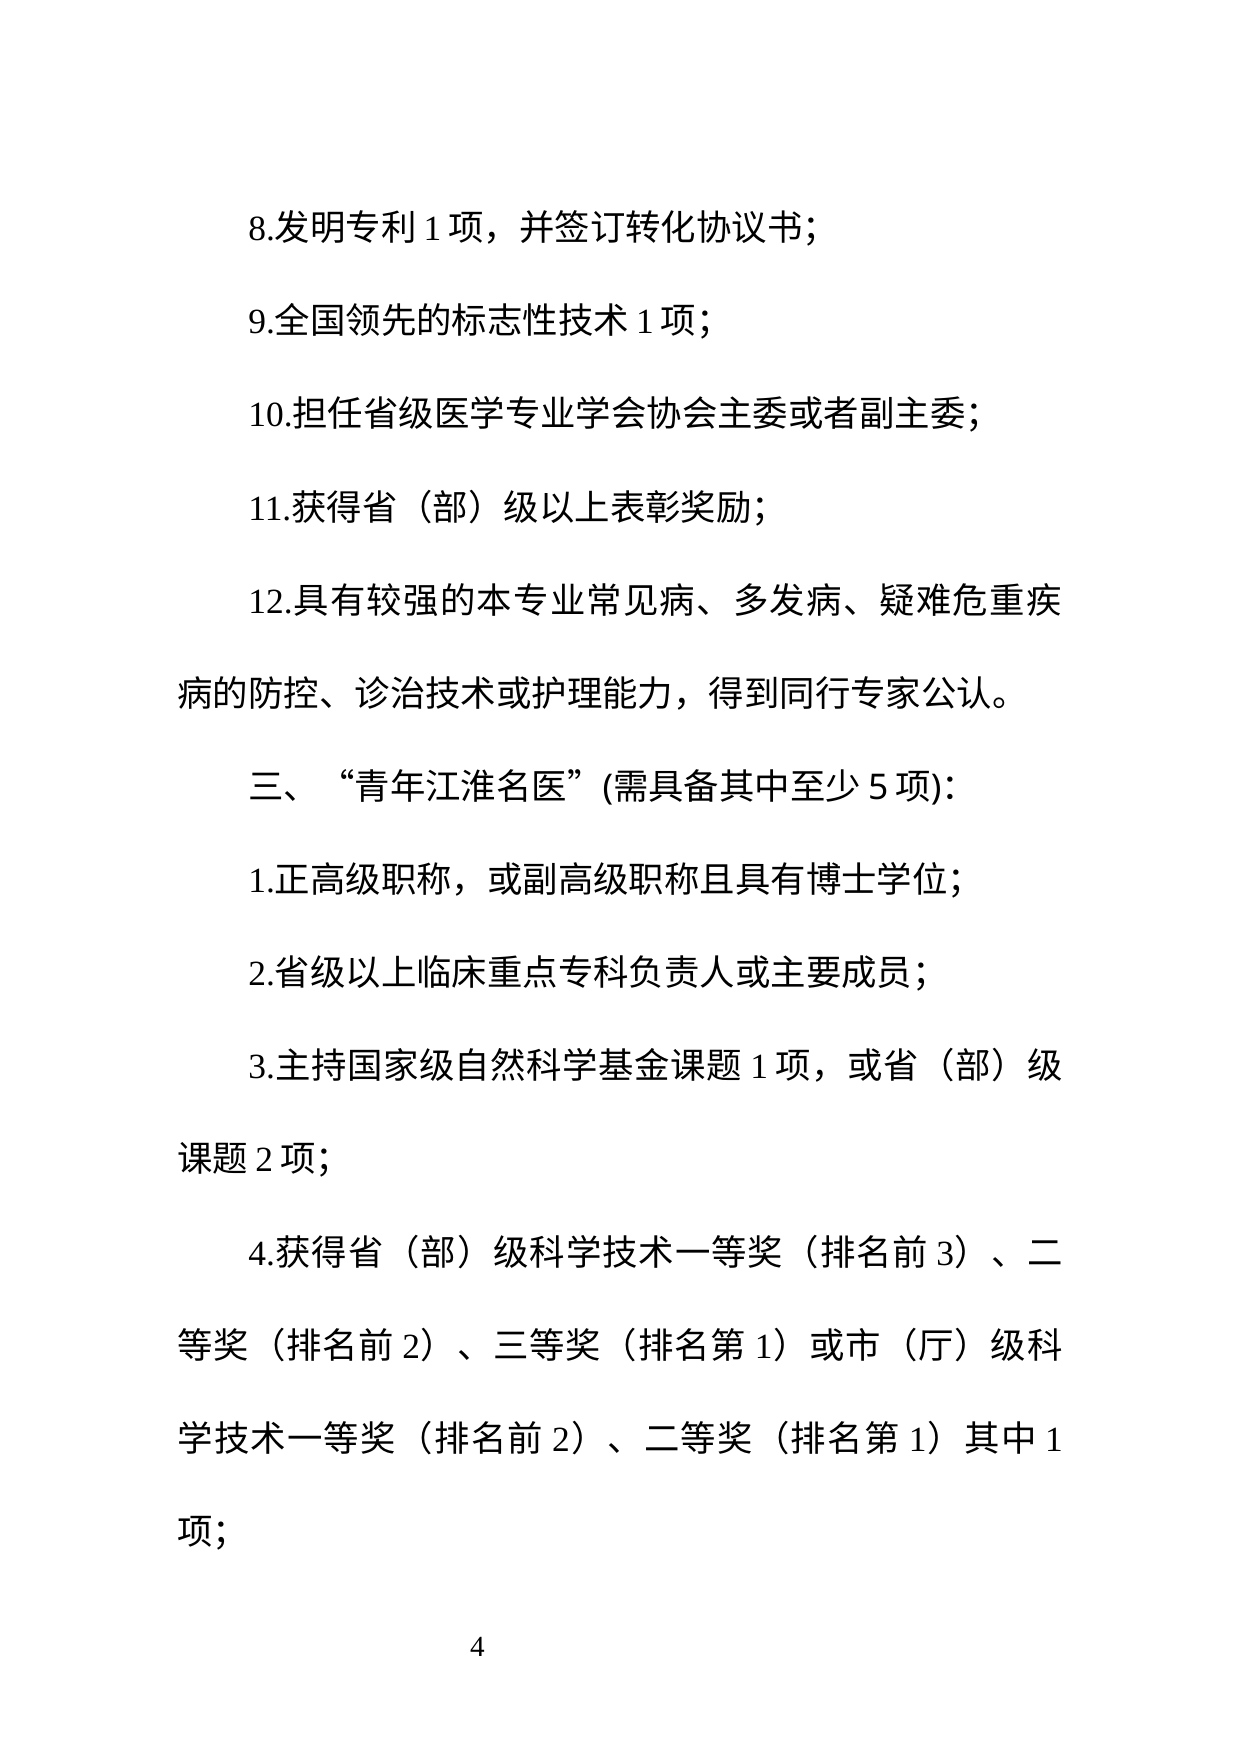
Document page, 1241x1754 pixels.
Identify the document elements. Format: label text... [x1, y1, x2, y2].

text 12.具有较强的本专业常见病、多发病、疑难危重疾病的防控、诊治技术或护理能力，得到同行专家公认。 [177, 551, 1063, 737]
text 4.获得省（部）级科学技术一等奖（排名前3）、二等奖（排名前2）、三等奖（排名第1）或市（厅）级科学技术一等奖（排名前2）、二等奖（排名第1）其中1项； [177, 1203, 1063, 1575]
text 11.获得省（部）级以上表彰奖励； [177, 458, 1063, 551]
text 10.担任省级医学专业学会协会主委或者副主委； [177, 365, 1063, 458]
text 1.正高级职称，或副高级职称且具有博士学位； [177, 830, 1063, 923]
text 2.省级以上临床重点专科负责人或主要成员； [177, 923, 1063, 1017]
text 8.发明专利1项，并签订转化协议书； [177, 178, 1063, 272]
text 三、“青年江淮名医”(需具备其中至少5项)： [177, 737, 1063, 830]
text 9.全国领先的标志性技术1项； [177, 272, 1063, 365]
text 3.主持国家级自然科学基金课题1项，或省（部）级课题2项； [177, 1017, 1063, 1203]
